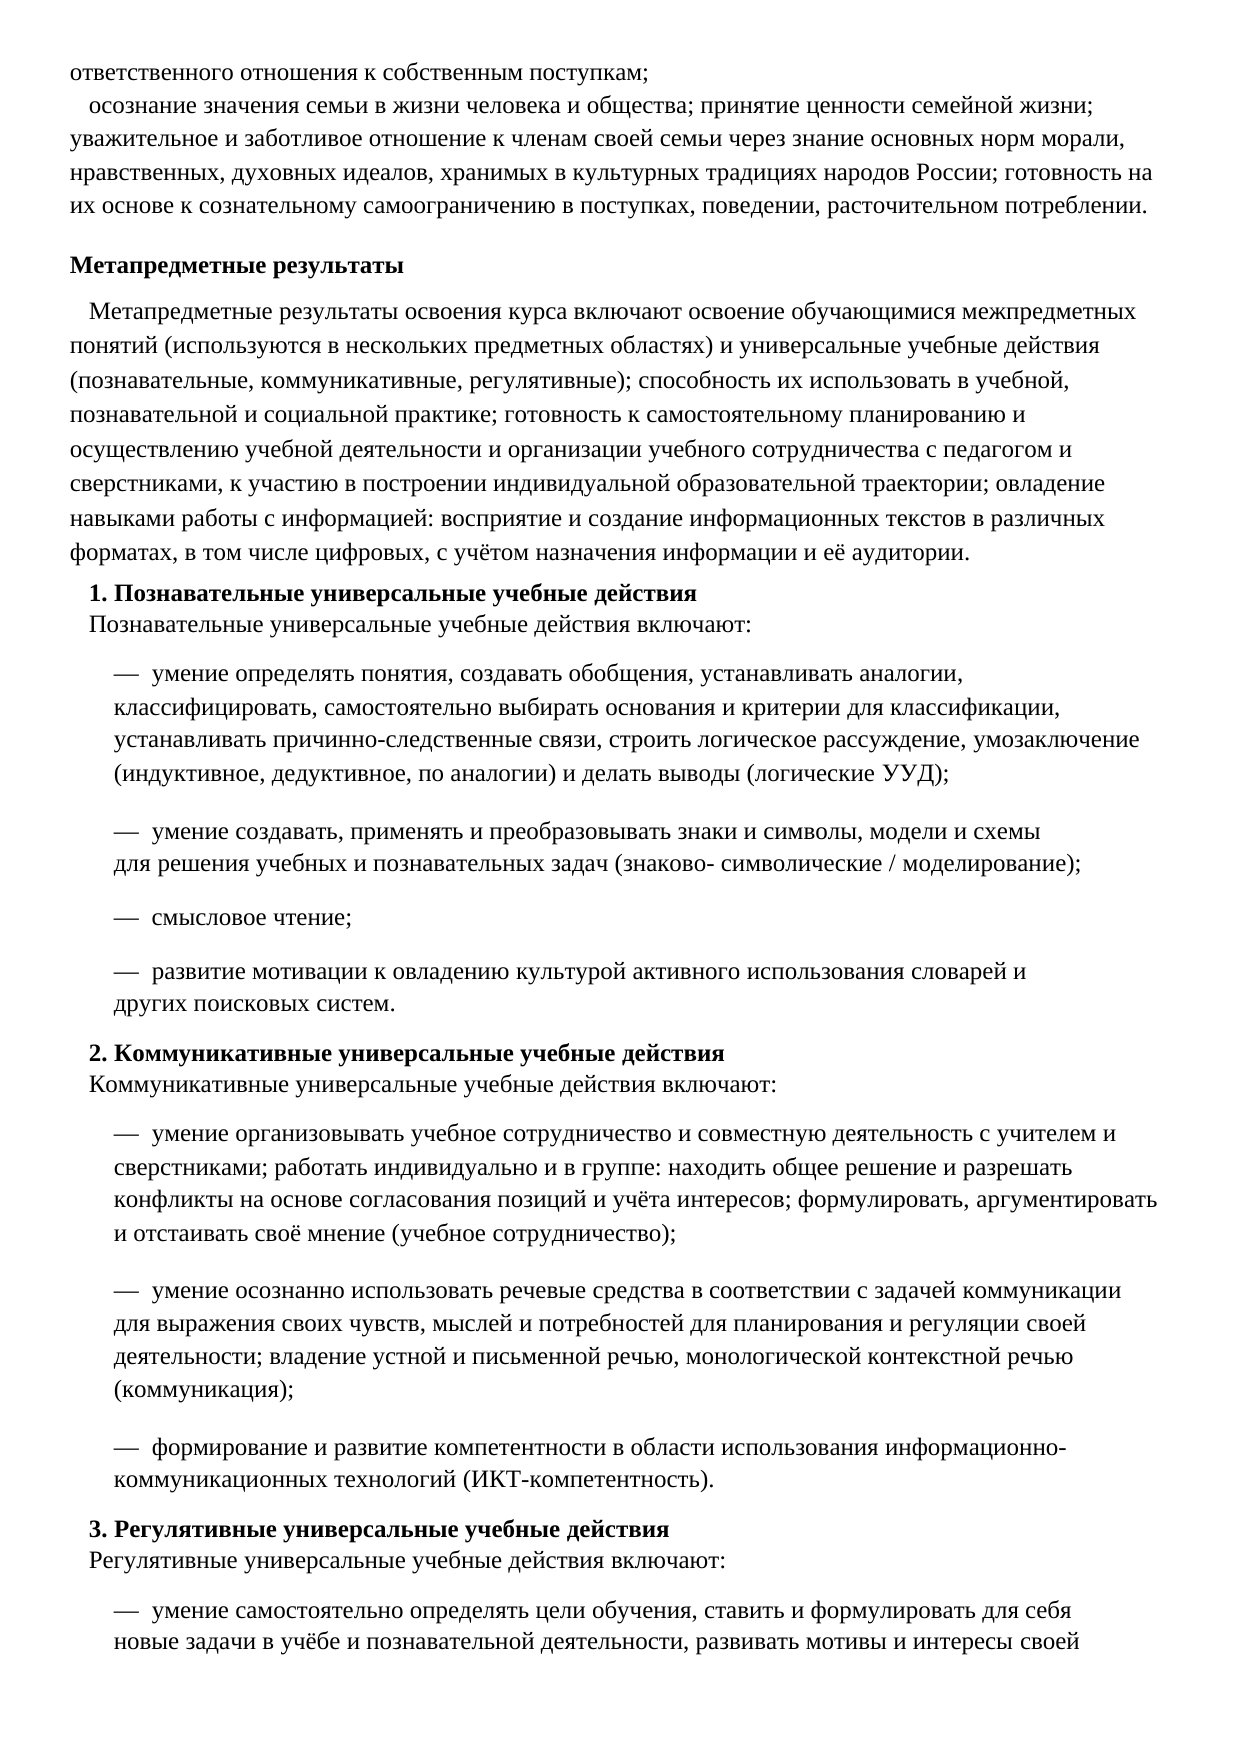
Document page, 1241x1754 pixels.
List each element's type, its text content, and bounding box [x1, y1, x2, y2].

text деятельности; владение устной и письменной речью, монологической контекстной речью (коммуникация); [113, 1341, 1184, 1403]
list развитие мотивации к овладению культурой активного использования словарей и других поисковых систем. [113, 956, 1105, 1016]
text осознание значения семьи в жизни человека и общества; принятие ценности семейной жизни; уважительное и заботливое отношение к членам своей семьи через знание основных норм морали, нравственных, духовных идеалов, хранимых в культурных традициях народов России; готовность на их основе к сознательному самоограничению в поступках, поведении, расточительном потреблении. [69, 90, 1163, 219]
text Познавательные универсальные учебные действия включают: [88, 609, 1184, 638]
subtitle Метапредметные результаты [69, 251, 1184, 279]
list умение организовывать учебное сотрудничество и совместную деятельность с учителем и сверстниками; работать индивидуально и в группе: находить общее решение и разрешать конфликты на основе согласования позиций и учёта интересов; формулировать, аргументировать и отстаивать своё мнение (учебное сотрудничество); [113, 1118, 1158, 1246]
list умение осознанно использовать речевые средства в соответствии с задачей коммуникации для выражения своих чувств, мыслей и потребностей для планирования и регуляции своей [113, 1275, 1163, 1337]
list умение самостоятельно определять цели обучения, ставить и формулировать для себя новые задачи в учёбе и познавательной деятельности, развивать мотивы и интересы своей [113, 1595, 1143, 1655]
list умение создавать, применять и преобразовывать знаки и символы, модели и схемы для решения учебных и познавательных задач (знаково- символические / моделирование); [113, 816, 1084, 876]
text Коммуникативные универсальные учебные действия включают: [88, 1069, 1184, 1098]
text ответственного отношения к собственным поступкам; [69, 57, 1184, 85]
list умение определять понятия, создавать обобщения, устанавливать аналогии, классифицировать, самостоятельно выбирать основания и критерии для классификации, устанавливать причинно-следственные связи, строить логическое рассуждение, умозаключение (индуктивное, дедуктивное, по аналогии) и делать выводы (логические УУД); [113, 658, 1140, 786]
subtitle Регулятивные универсальные учебные действия [88, 1514, 1184, 1543]
text Метапредметные результаты освоения курса включают освоение обучающимися межпредметных понятий (используются в нескольких предметных областях) и универсальные учебные действия (познавательные, коммуникативные, регулятивные); способность их использовать в учебной, познавательной и социальной практике; готовность к самостоятельному планированию и осуществлению учебной деятельности и организации учебного сотрудничества с педагогом и сверстниками, к участию в построении индивидуальной образовательной траектории; овладение навыками работы с информацией: восприятие и создание информационных текстов в различных форматах, в том числе цифровых, с учётом назначения информации и её аудитории. [69, 296, 1184, 566]
text Регулятивные универсальные учебные действия включают: [88, 1545, 1184, 1574]
subtitle Коммуникативные универсальные учебные действия [88, 1038, 1184, 1067]
list смысловое чтение; [113, 902, 1184, 931]
list формирование и развитие компетентности в области использования информационно- коммуникационных технологий (ИКТ-компетентность). [113, 1432, 1068, 1493]
subtitle Познавательные универсальные учебные действия [88, 578, 1184, 607]
